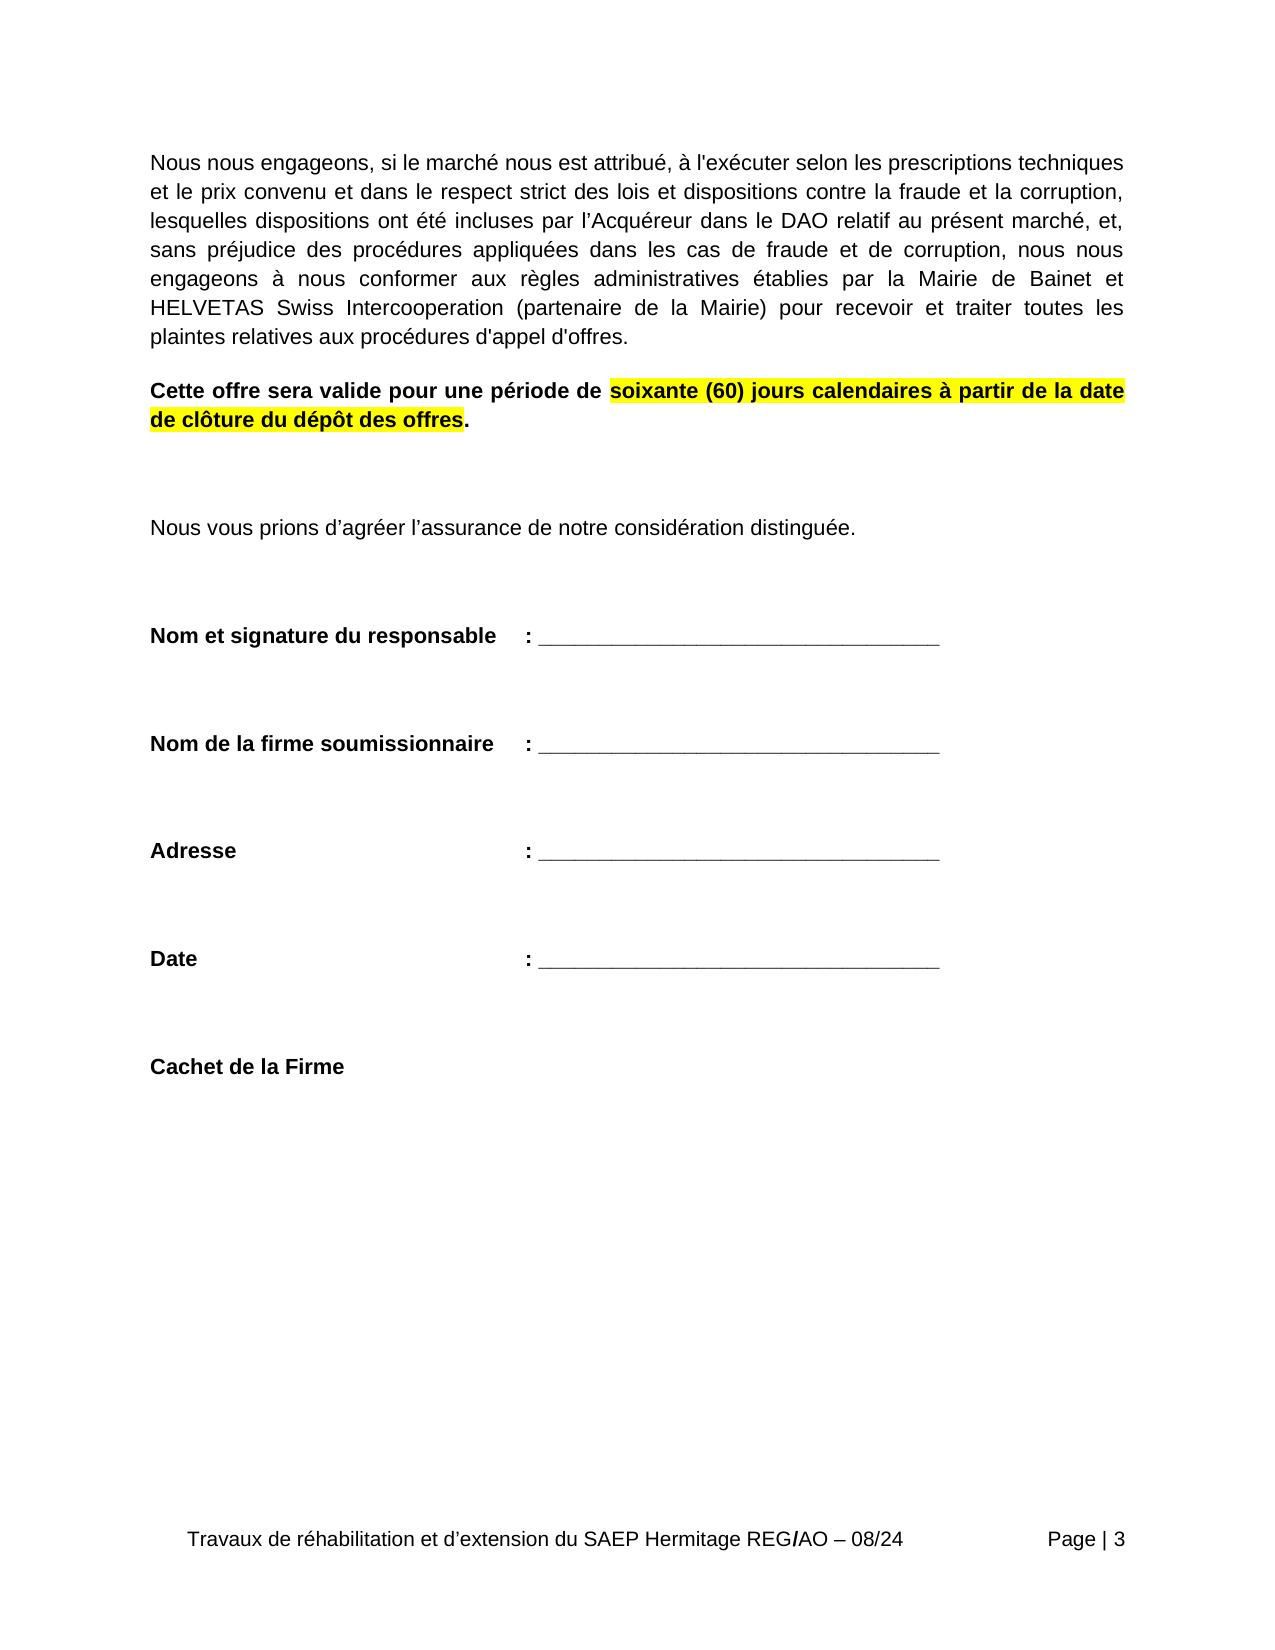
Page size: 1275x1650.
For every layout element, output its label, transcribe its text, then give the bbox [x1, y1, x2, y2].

text Nous nous engageons, si le marché nous est attribué, à l'exécuter selon les prescriptions techniques et le prix convenu et dans le respect strict des lois et dispositions contre la fraude et la corruption, lesquelles dispositions ont été incluses par l’Acquéreur dans le DAO relatif au présent marché, et, sans préjudice des procédures appliquées dans les cas de fraude et de corruption, nous nous engageons à nous conformer aux règles administratives établies par la Mairie de Bainet et HELVETAS Swiss Intercooperation (partenaire de la Mairie) pour recevoir et traiter toutes les plaintes relatives aux procédures d'appel d'offres. [150, 150, 1125, 349]
text Nom de la firme soumissionnaire : _________________________________ [150, 730, 1125, 756]
text Date : _________________________________ [150, 946, 1125, 971]
text Cachet de la Firme [150, 1054, 1125, 1079]
text Cette offre sera valide pour une période de soixante (60) jours calendaires à partir de la date de clôture du dépôt des offres. [150, 378, 1125, 432]
text Nom et signature du responsable : _________________________________ [150, 622, 1125, 648]
text Adresse : _________________________________ [150, 838, 1125, 863]
text Nous vous prions d’agréer l’assurance de notre considération distinguée. [150, 514, 1125, 540]
